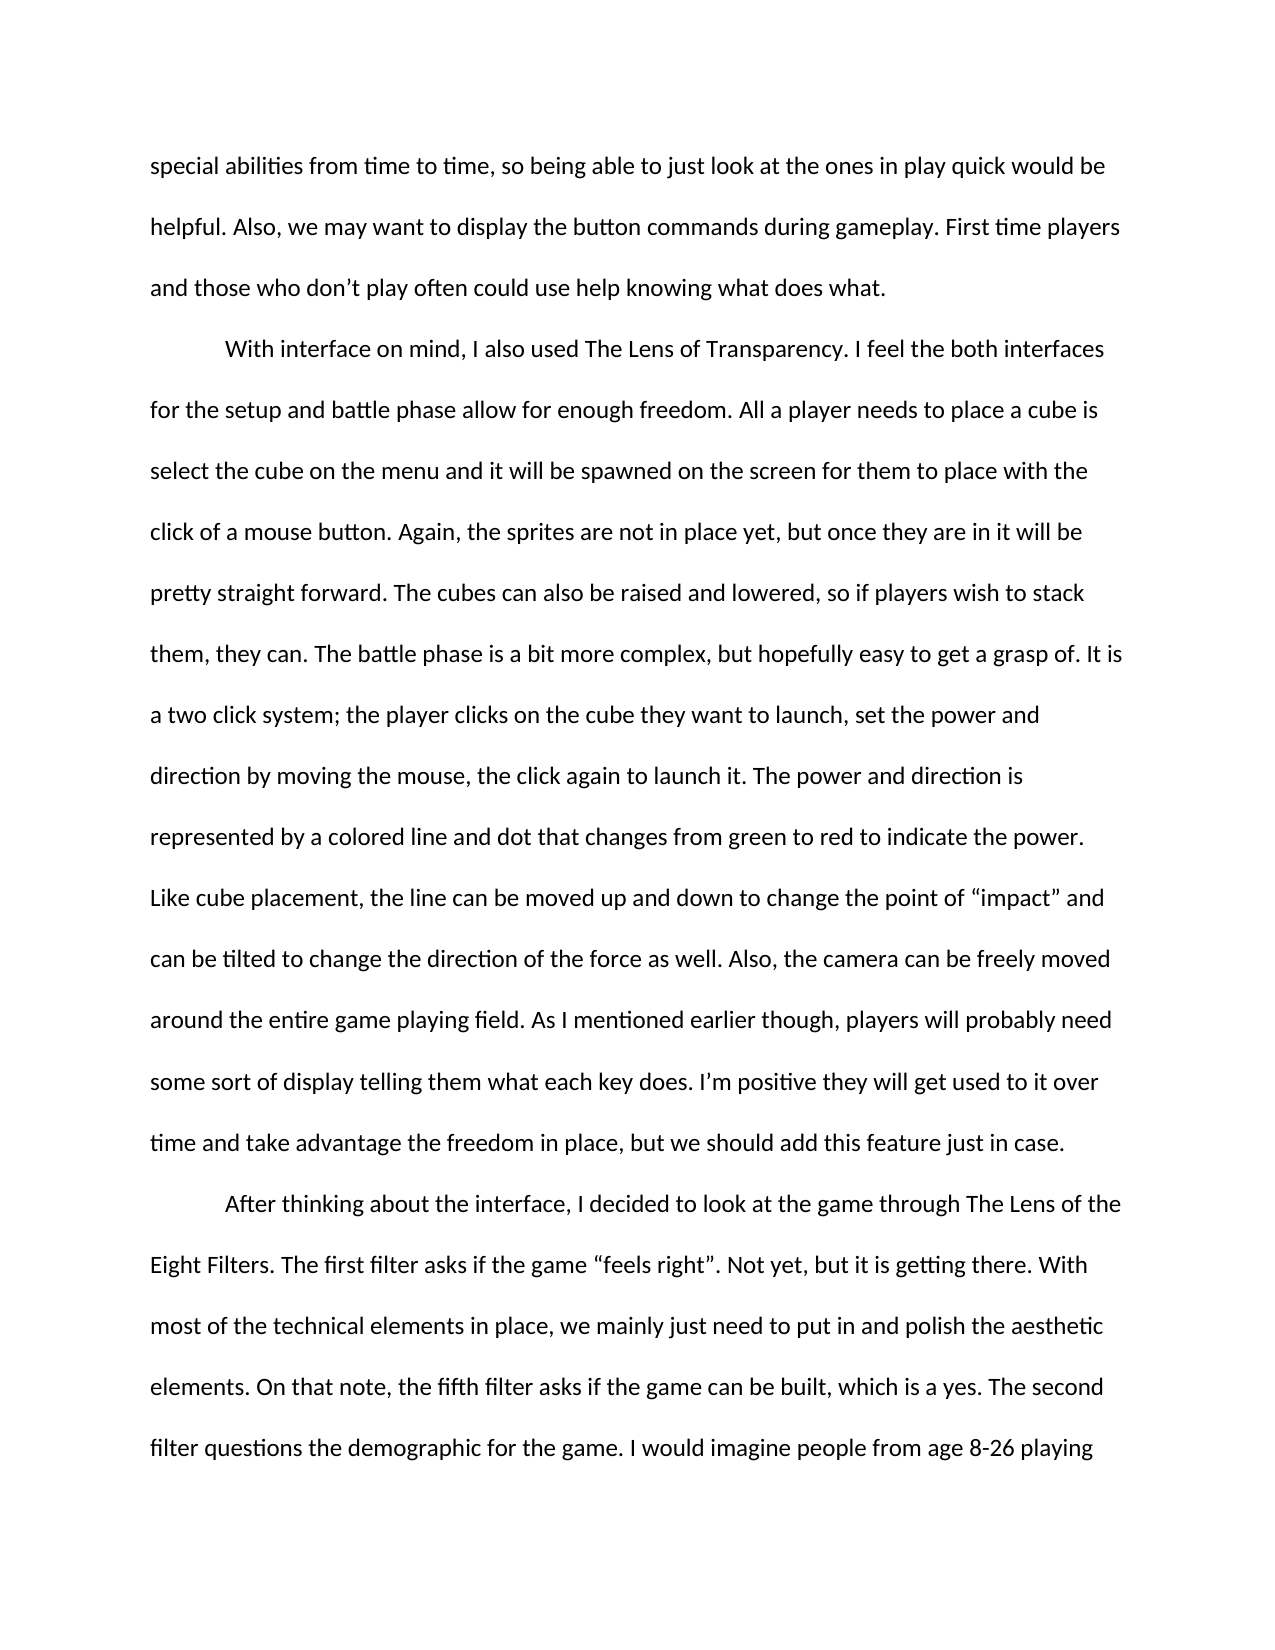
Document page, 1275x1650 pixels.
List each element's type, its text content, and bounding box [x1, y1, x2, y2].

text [150, 1188, 1125, 1462]
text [150, 150, 1125, 303]
text With interface on mind, I also used The Lens of Transparency. I feel the both interfaces for the setup and battle phase allow for enough freedom. All a player needs to place a cube is select the cube on the menu and it will be spawned on the screen for them to place with the click of a mouse button. Again, the sprites are not in place yet, but once they are in it will be pretty straight forward. The cubes can also be raised and lowered, so if players wish to stack them, they can. The battle phase is a bit more complex, but hopefully easy to get a grasp of. It is a two click system; the player clicks on the cube they want to launch, set the power and direction by moving the mouse, the click again to launch it. The power and direction is represented by a colored line and dot that changes from green to red to indicate the power. Like cube placement, the line can be moved up and down to change the point of “impact” and can be tilted to change the direction of the force as well. Also, the camera can be freely moved around the entire game playing field. As I mentioned earlier though, players will probably need some sort of display telling them what each key does. I’m positive they will get used to it over time and take advantage the freedom in place, but we should add this feature just in case. [150, 333, 1125, 1157]
